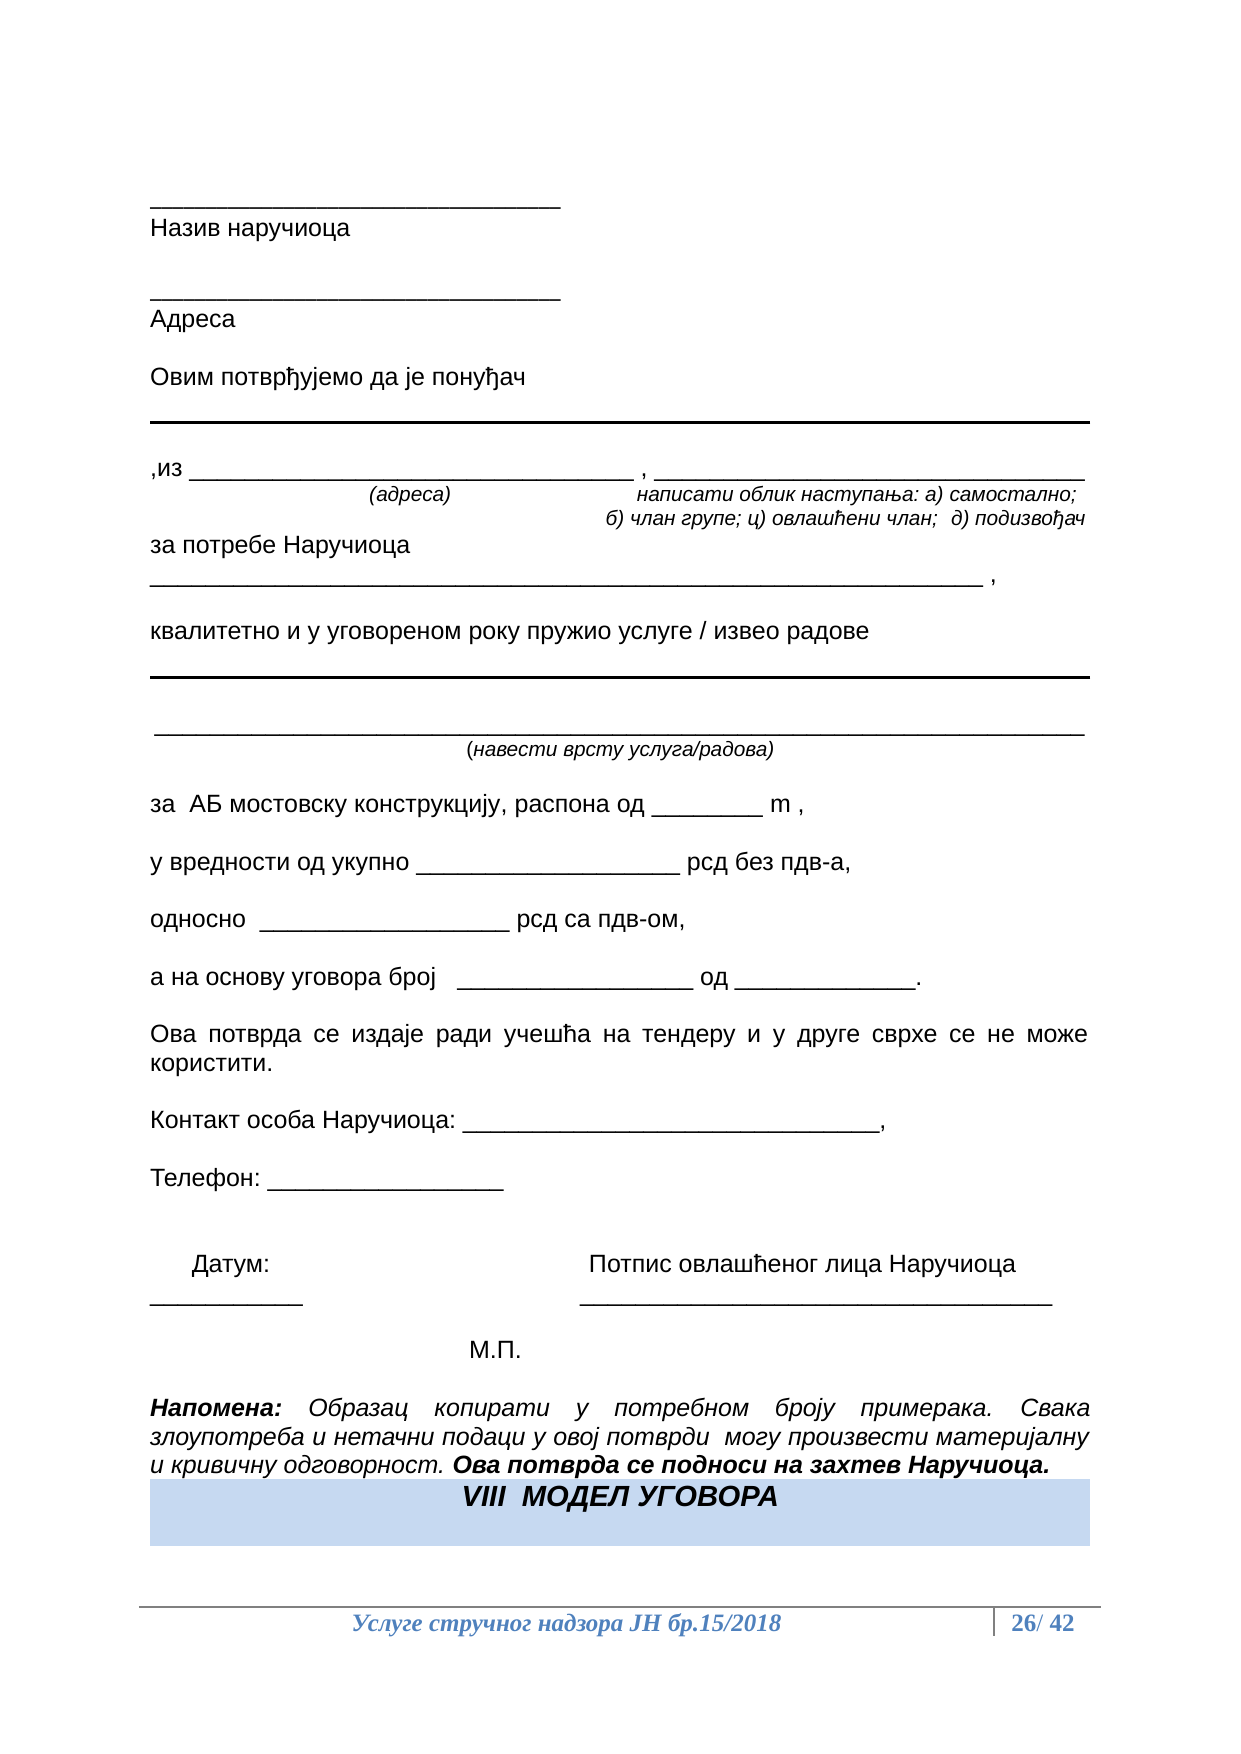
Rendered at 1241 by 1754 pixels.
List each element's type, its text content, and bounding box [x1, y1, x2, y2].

text за потребе Наручиоца [150, 530, 1090, 559]
text Напомена: Образац копирати у потребном броју примерака. Свака злоупотреба и нетачни подаци у овој потврди могу произвести материјалну и кривичну одговорност. Ова потврда сe подноси на захтев Наручиоца. [150, 1393, 1090, 1479]
text у вредности од укупно ___________________ рсд без пдв-а, [150, 847, 1090, 875]
text ___________ __________________________________ [150, 1278, 1090, 1307]
text Контакт особа Наручиоца: ______________________________, [150, 1105, 1090, 1134]
text _____________________________________ [150, 179, 1090, 213]
text Адреса [150, 304, 1090, 333]
text ____________________________________________________________ , [150, 559, 1090, 587]
text односно __________________ рсд са пдв-ом, [150, 904, 1090, 933]
text Овим потврђујемо да је понуђач [150, 362, 1090, 391]
text VIII МОДЕЛ УГОВОРА [150, 1479, 1090, 1513]
text (адреса) написати облик наступања: а) самостално; [150, 482, 1090, 506]
text Назив наручиоца [150, 213, 1090, 242]
text _____________________________________ [150, 270, 1090, 304]
text квалитетно и у уговореном року пружио услуге / извео радове [150, 616, 1090, 645]
text Ова потврда се издаје ради учешћа на тендеру и у друге сврхе се не може користити. [150, 1019, 1090, 1077]
text б) члан групе; ц) овлашћени члан; д) подизвођач [150, 506, 1090, 530]
text ___________________________________________________________________ (навести врсту услуга/радова) [150, 708, 1090, 760]
text М.П. [150, 1335, 1090, 1364]
text ,из ________________________________ , _______________________________ [150, 453, 1090, 482]
text Датум: Потпис овлашћеног лица Наручиоца [150, 1249, 1090, 1278]
text за АБ мостовску конструкцију, распона од ________ m , [150, 789, 1090, 818]
text Телефон: _________________ [150, 1163, 1090, 1192]
text а на основу уговора број _________________ од _____________. [150, 962, 1090, 990]
